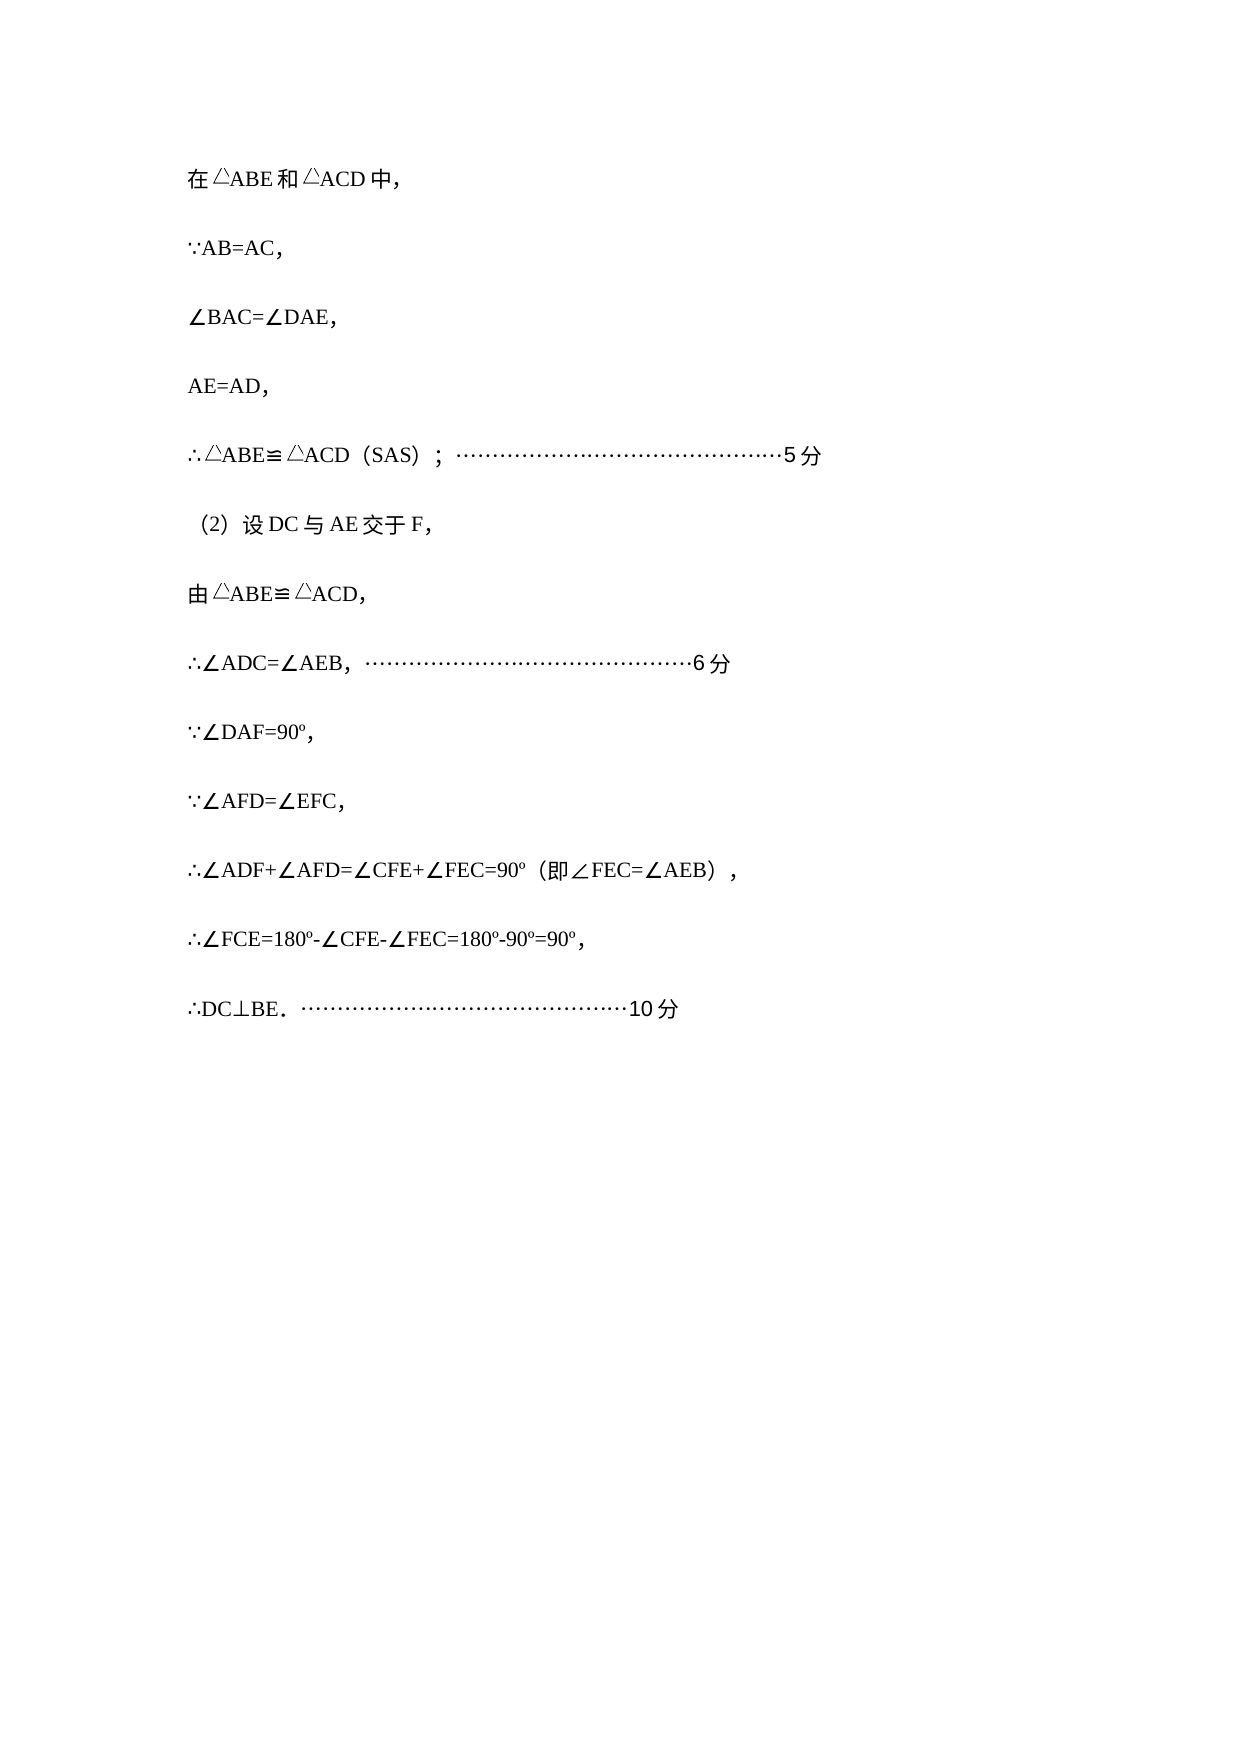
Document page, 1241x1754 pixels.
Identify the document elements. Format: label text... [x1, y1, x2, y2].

text ∵∠DAF=90º， [187, 715, 1053, 748]
text 由ABE≌ACD， [187, 577, 1053, 609]
text ∴∠ADF+∠AFD=∠CFE+∠FEC=90º（即∠FEC=∠AEB）， [187, 854, 1053, 886]
text ∠BAC=∠DAE， [187, 300, 1053, 333]
text 在ABE和ACD中， [187, 162, 1053, 194]
text AE=AD， [187, 369, 1053, 402]
text ∵AB=AC， [187, 231, 1053, 264]
text ∴∠FCE=180º-∠CFE-∠FEC=180º-90º=90º， [187, 923, 1053, 955]
text ∴ABE≌ACD（SAS）；………………………………………5分 [187, 439, 1053, 471]
text ∴∠ADC=∠AEB，………………………………………6分 [187, 646, 1053, 679]
text ∴DC⊥BE．………………………………………10分 [187, 992, 1053, 1024]
text ∵∠AFD=∠EFC， [187, 784, 1053, 817]
text （2）设DC与AE交于F， [187, 508, 1053, 540]
